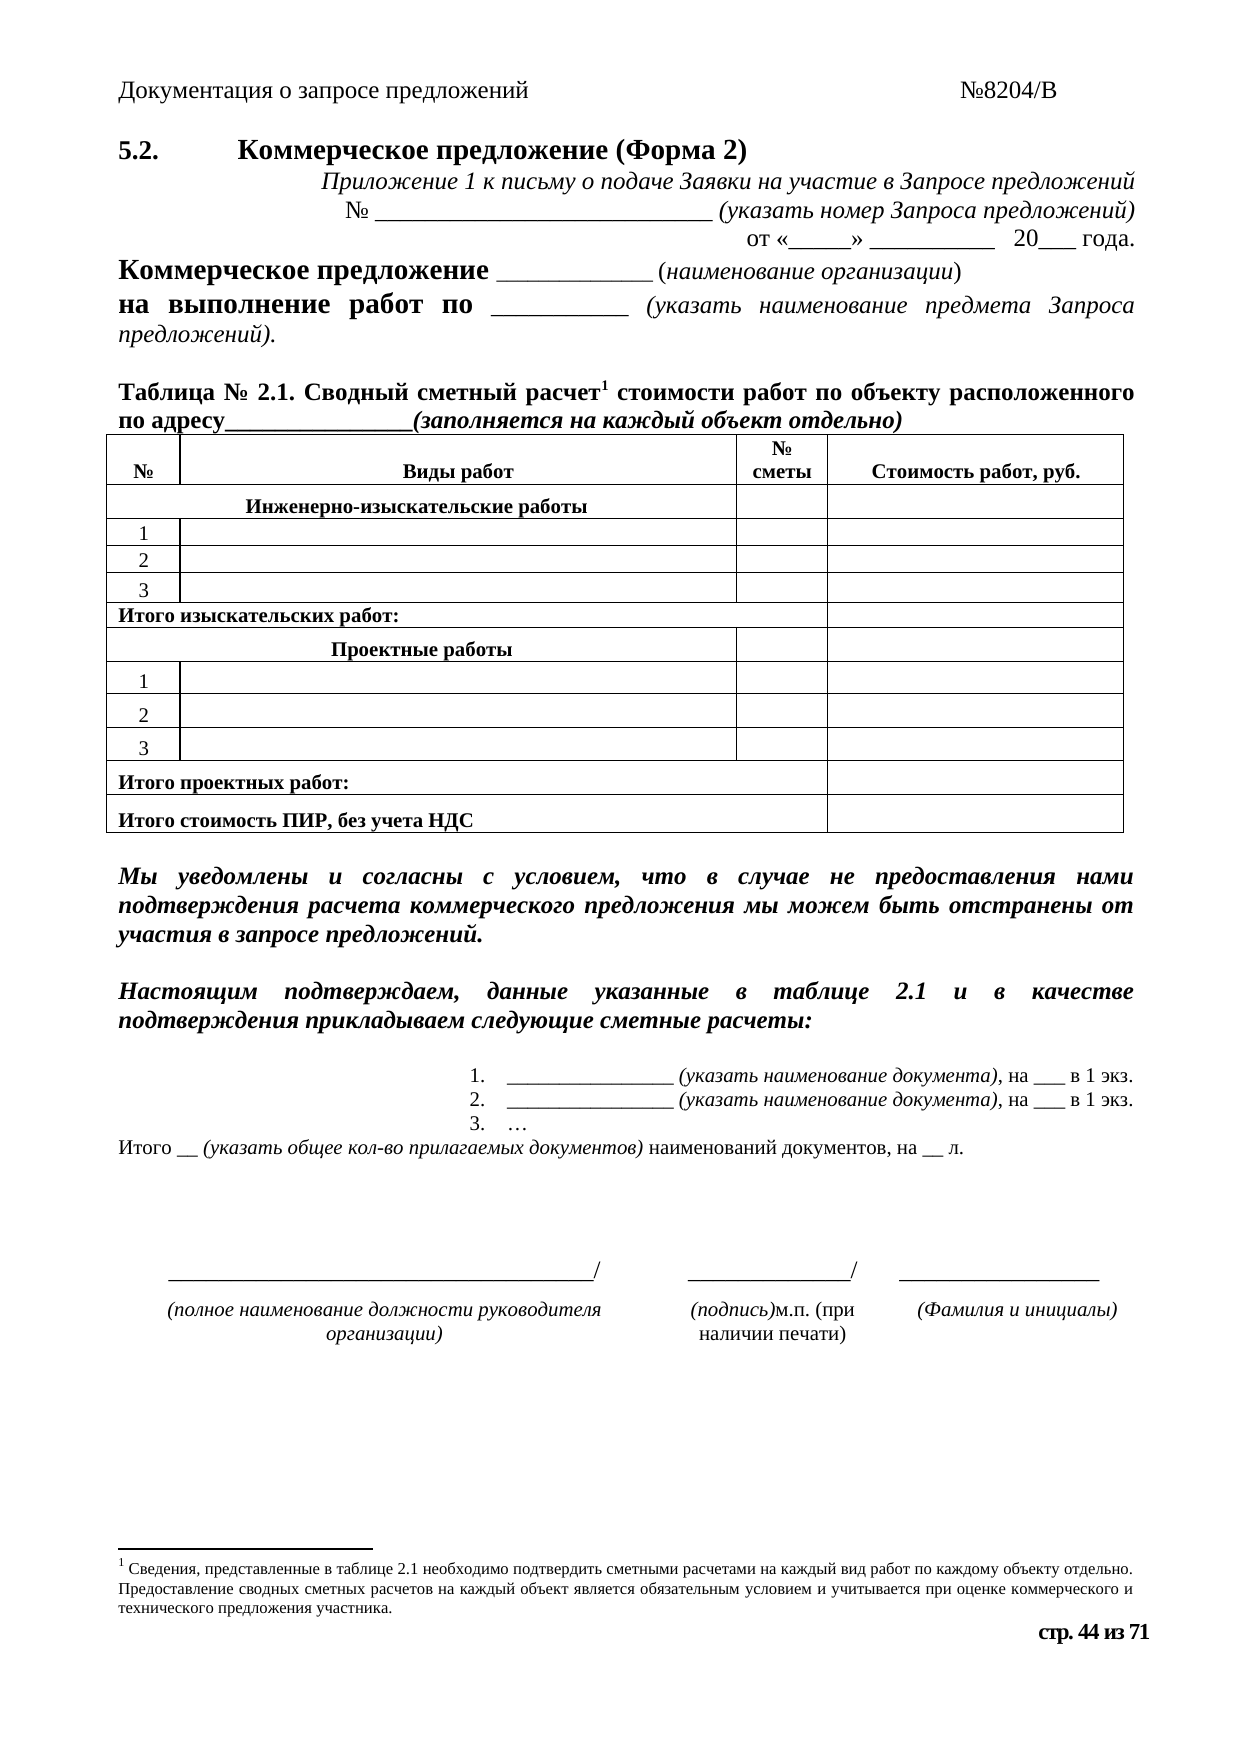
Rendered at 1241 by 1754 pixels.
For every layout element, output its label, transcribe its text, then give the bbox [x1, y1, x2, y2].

table_cell [737, 694, 827, 727]
table_cell [828, 694, 1123, 727]
text Мы уведомлены и согласны с условием, что в случае не предоставления нами подтверждения расчета коммерческого предложения мы можем быть отстранены от участия в запросе предложений. [118, 861, 1135, 948]
table_cell [181, 728, 736, 760]
table_cell [828, 795, 1123, 832]
table_cell 3 [107, 573, 179, 602]
text Коммерческое предложение (Форма 2) [118, 132, 1135, 166]
table_cell Итого стоимость ПИР, без учета НДС [107, 795, 827, 832]
table_header № сметы [737, 435, 827, 483]
text на выполнение работ по ___________ (указать наименование предмета Запроса предложений). [118, 286, 1135, 348]
table_cell 1 [107, 519, 179, 545]
text Итого __ (указать общее кол-во прилагаемых документов) наименований документов, на __ л. [118, 1135, 1135, 1159]
table_cell 1 [107, 662, 179, 693]
list ________________ (указать наименование документа), на ___ в 1 экз. [469, 1087, 1135, 1111]
table_cell [828, 728, 1123, 760]
table_header Виды работ [181, 435, 736, 483]
table_cell (подпись)м.п. (при наличии печати) [658, 1297, 887, 1369]
list … [469, 1111, 1135, 1135]
table_cell Итого проектных работ: [107, 761, 827, 794]
table_cell Проектные работы [107, 628, 736, 661]
table_header ________________ [888, 1246, 1146, 1296]
text Приложение 1 к письму о подаче Заявки на участие в Запросе предложений [118, 166, 1135, 195]
table_cell [828, 628, 1123, 661]
table_header _____________/ [658, 1246, 887, 1296]
table_cell [828, 485, 1123, 518]
table_cell 3 [107, 728, 179, 760]
table_cell [737, 546, 827, 572]
table_cell (Фамилия и инициалы) [888, 1297, 1146, 1369]
table_cell [828, 573, 1123, 602]
table_cell Инженерно-изыскательские работы* [107, 485, 736, 518]
table_cell [737, 485, 827, 518]
table_header № [107, 435, 179, 483]
table_cell [181, 573, 736, 602]
text от «_____» __________ 20___ года. [118, 223, 1135, 252]
table_cell [828, 662, 1123, 693]
table_cell 2 [107, 694, 179, 727]
table_cell [181, 694, 736, 727]
text Настоящим подтверждаем, данные указанные в таблице 2.1 и в качестве подтверждения прикладываем следующие сметные расчеты: [118, 976, 1135, 1034]
table_cell [828, 761, 1123, 794]
table_cell [737, 662, 827, 693]
table_cell [181, 546, 736, 572]
table_cell 2 [107, 546, 179, 572]
table_cell [828, 519, 1123, 545]
table_cell [828, 603, 1123, 627]
table_cell [737, 573, 827, 602]
table_cell (полное наименование должности руководителя организации) [122, 1297, 657, 1369]
table_cell [737, 628, 827, 661]
table_cell [737, 728, 827, 760]
table_cell [828, 546, 1123, 572]
text № ___________________________ (указать номер Запроса предложений) [118, 195, 1135, 223]
table_cell [181, 662, 736, 693]
table_header __________________________________/ [122, 1246, 657, 1296]
list ________________ (указать наименование документа), на ___ в 1 экз. [469, 1063, 1135, 1087]
table_header Стоимость работ, руб. [828, 435, 1123, 483]
table_cell [181, 519, 736, 545]
text Таблица № 2.1. Сводный сметный расчет стоимости работ по объекту расположенного по адресу_______________(заполняется на каждый объект отдельно) [118, 377, 1135, 434]
text Коммерческое предложение _______________ (наименование организации) [118, 252, 1135, 286]
table_cell [737, 519, 827, 545]
table_cell Итого изыскательских работ: [107, 603, 827, 627]
